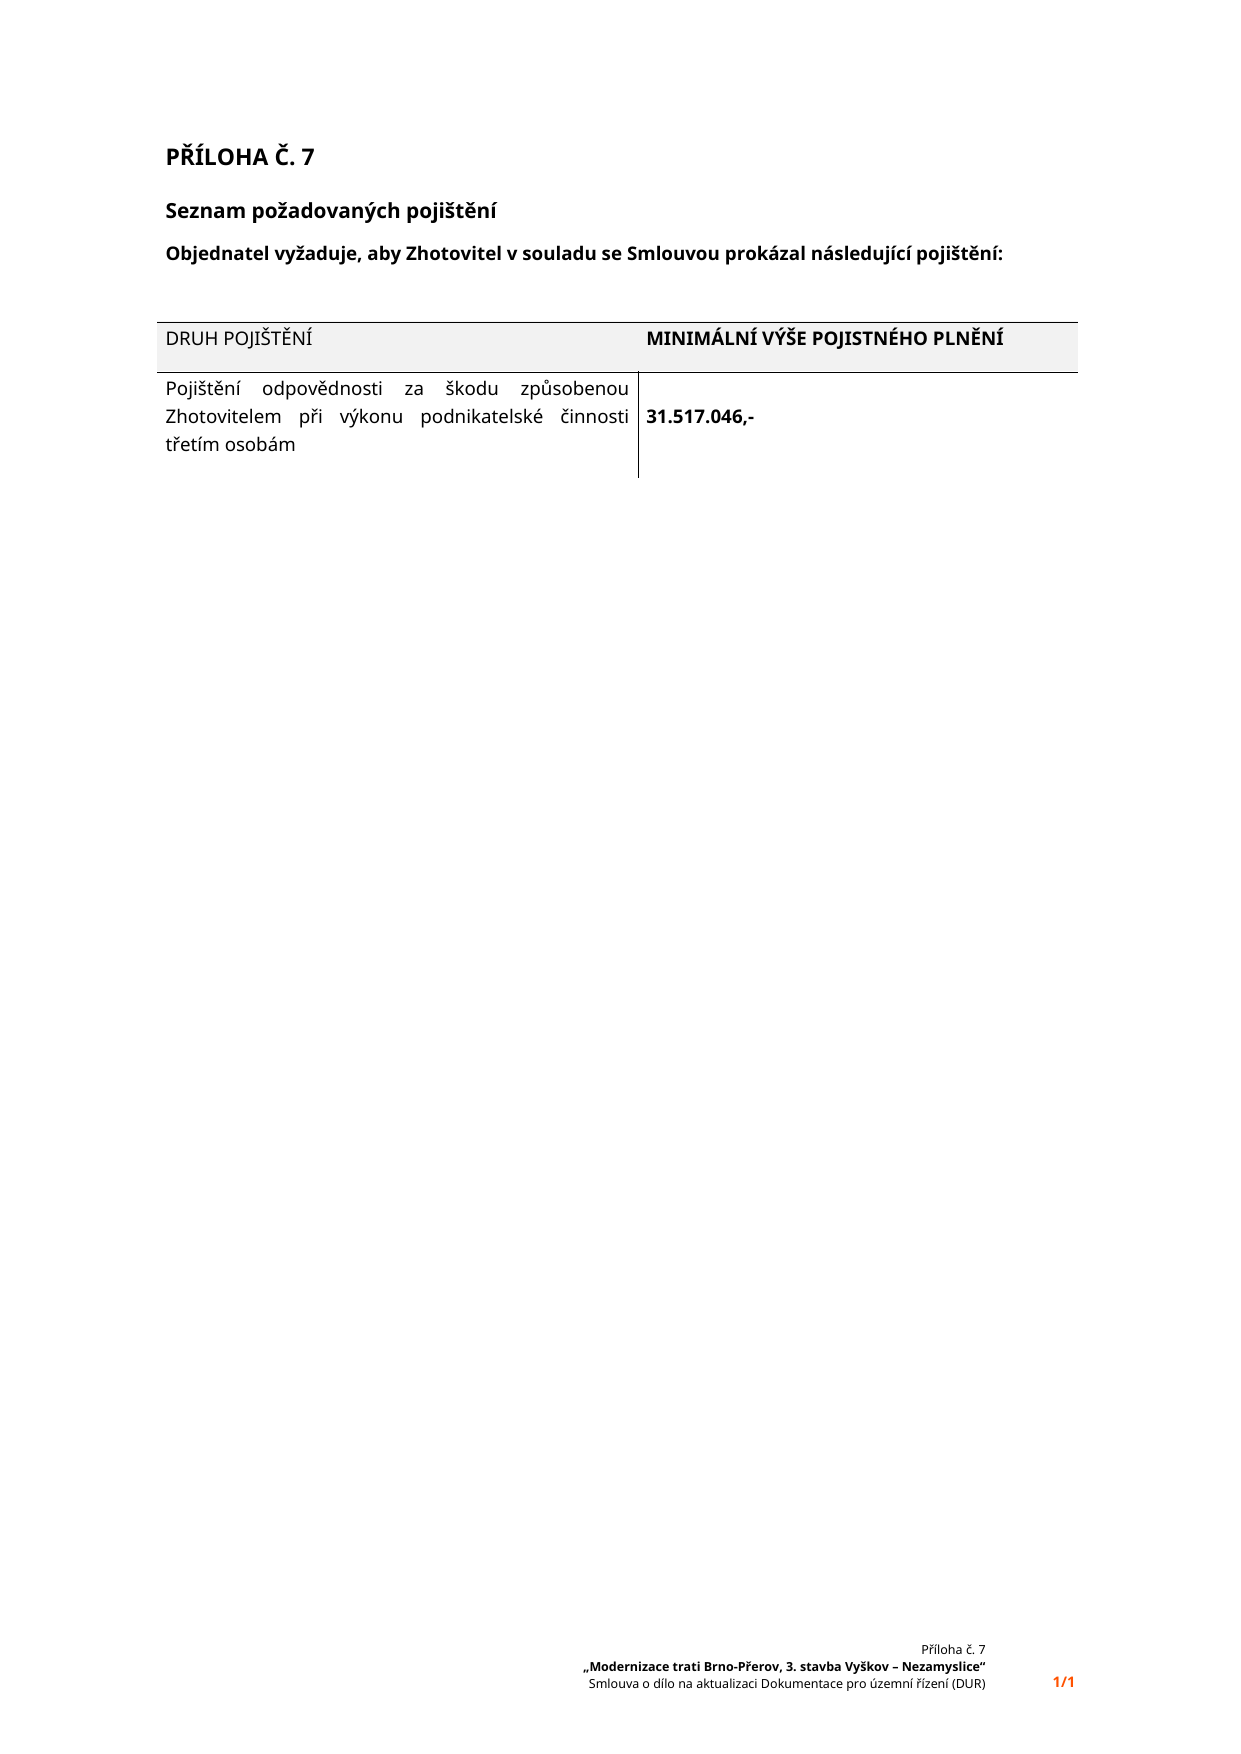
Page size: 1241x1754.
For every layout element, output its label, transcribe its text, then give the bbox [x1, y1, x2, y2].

text Objednatel vyžaduje, aby Zhotovitel v souladu se Smlouvou prokázal následující pojištění: [165, 240, 1075, 266]
text Příloha č. 7 [165, 141, 1075, 173]
table_cell Pojištění odpovědnosti za škodu způsobenou Zhotovitelem při výkonu podnikatelské činnosti třetím osobám [157, 373, 638, 478]
table_header MINIMÁLNÍ VÝŠE POJISTNÉHO PLNĚNÍ [638, 323, 1078, 371]
table_header DRUH POJIŠTĚNÍ [157, 323, 638, 371]
table_cell 31.517.046,- [639, 373, 1078, 478]
text Seznam požadovaných pojištění [165, 197, 1075, 225]
